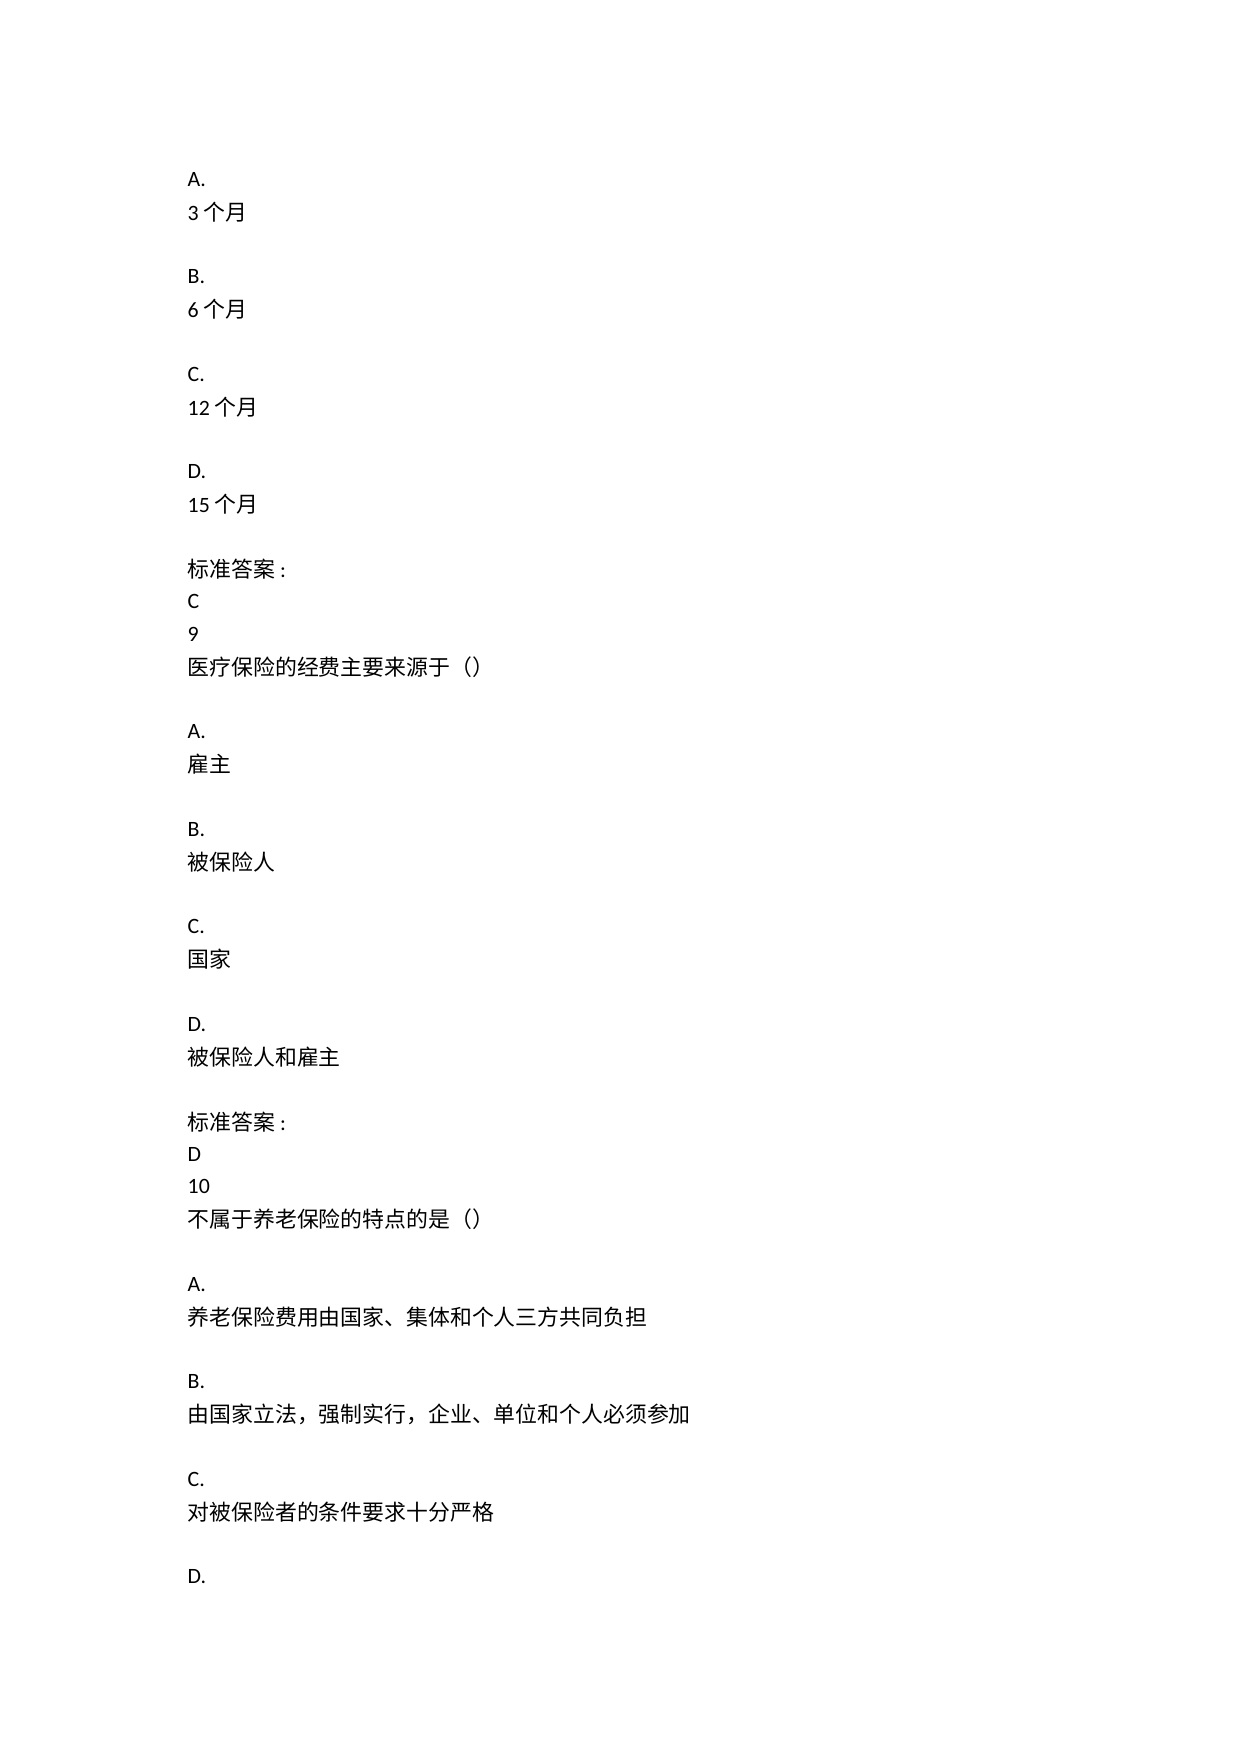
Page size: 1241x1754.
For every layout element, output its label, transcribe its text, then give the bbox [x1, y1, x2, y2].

text 10 [187, 1169, 1053, 1202]
text 被保险人和雇主 [187, 1039, 1053, 1072]
text 雇主 [187, 747, 1053, 779]
text D [187, 1137, 1053, 1169]
text 标准答案 : [187, 552, 1053, 584]
text B. [187, 812, 1053, 844]
text 国家 [187, 942, 1053, 974]
text 12个月 [187, 389, 1053, 422]
text B. [187, 1364, 1053, 1397]
text 3个月 [187, 194, 1053, 227]
text D. [187, 1007, 1053, 1039]
text D. [187, 454, 1053, 487]
text 6个月 [187, 292, 1053, 324]
text A. [187, 1267, 1053, 1299]
text C. [187, 357, 1053, 389]
text 15个月 [187, 487, 1053, 519]
text C. [187, 1462, 1053, 1494]
text 被保险人 [187, 844, 1053, 877]
text A. [187, 162, 1053, 194]
text B. [187, 259, 1053, 292]
text 标准答案 : [187, 1104, 1053, 1137]
text C [187, 584, 1053, 617]
text C. [187, 909, 1053, 942]
text 9 [187, 617, 1053, 649]
text 对被保险者的条件要求十分严格 [187, 1494, 1053, 1527]
text 不属于养老保险的特点的是（） [187, 1202, 1053, 1234]
text 医疗保险的经费主要来源于（） [187, 649, 1053, 682]
text 养老保险费用由国家、集体和个人三方共同负担 [187, 1299, 1053, 1332]
text A. [187, 714, 1053, 747]
text D. [187, 1559, 1053, 1592]
text 由国家立法，强制实行，企业、单位和个人必须参加 [187, 1397, 1053, 1429]
